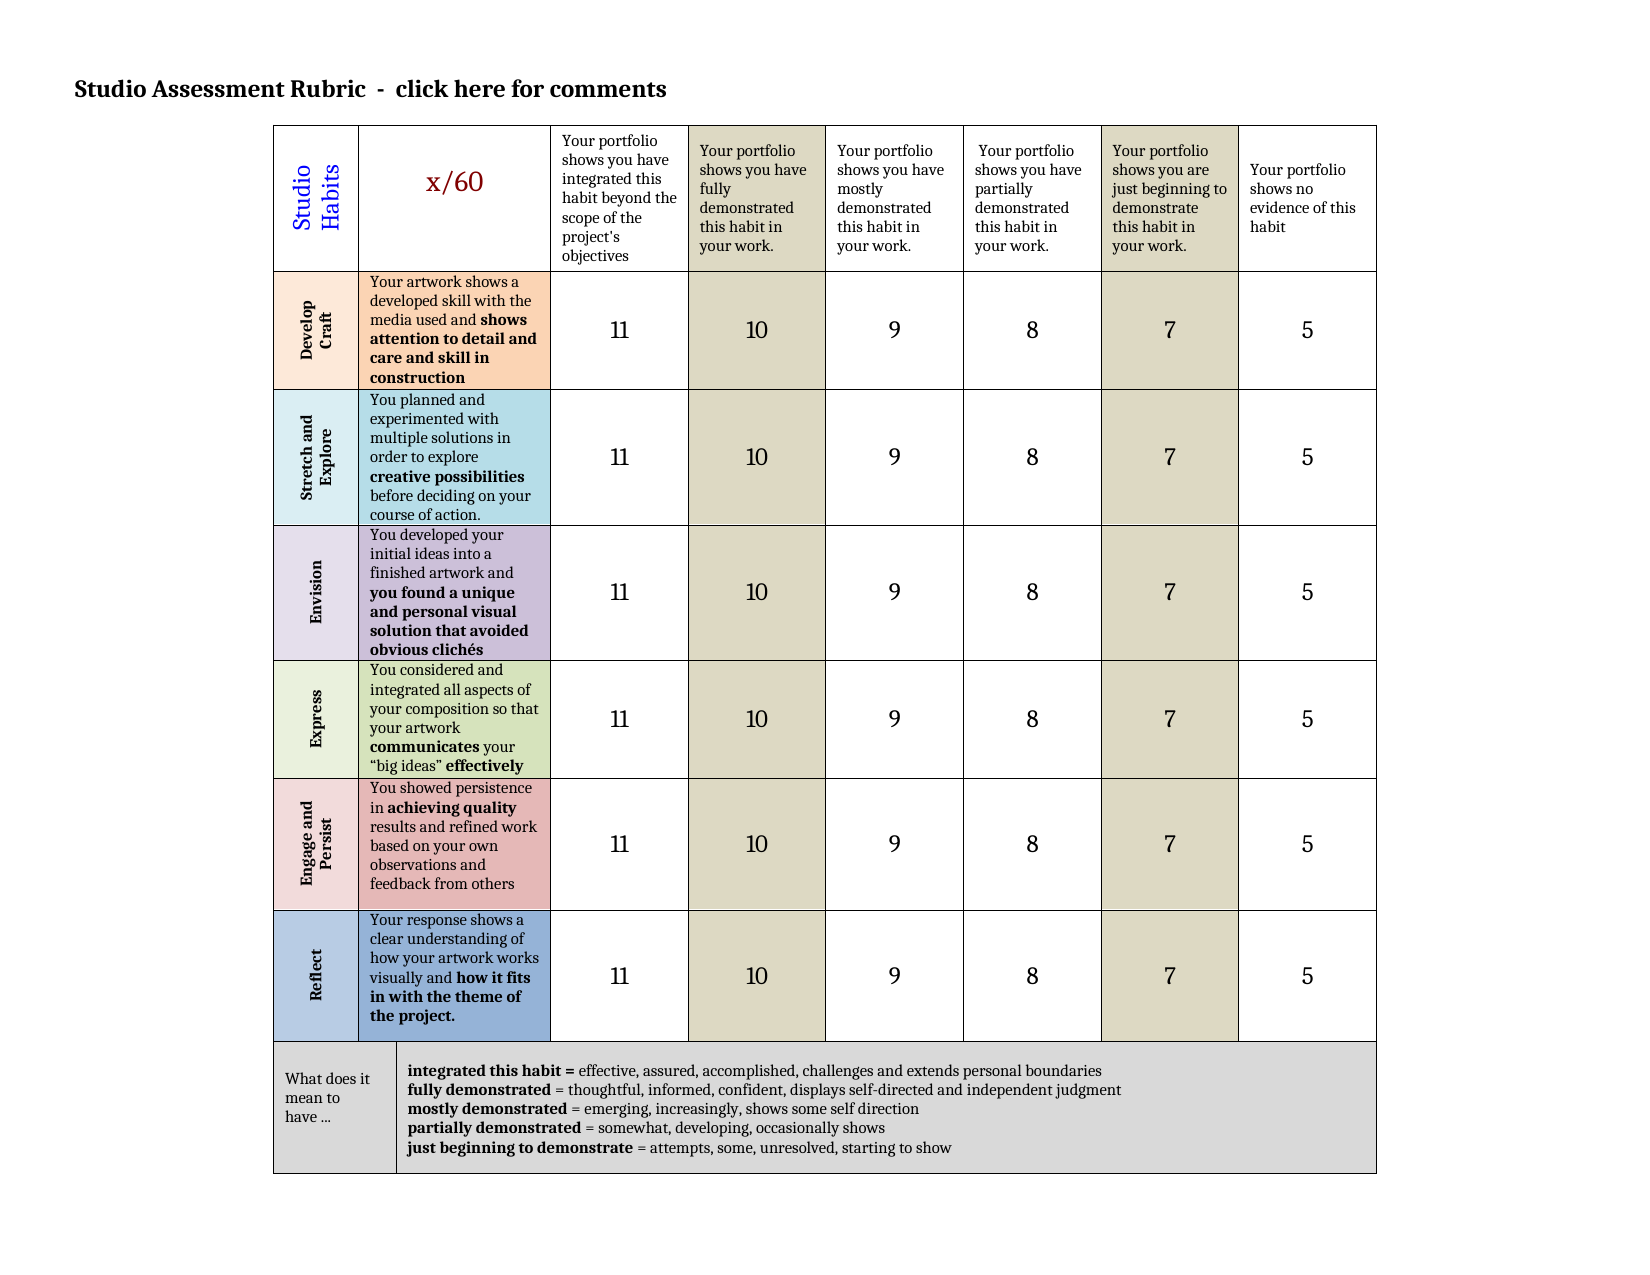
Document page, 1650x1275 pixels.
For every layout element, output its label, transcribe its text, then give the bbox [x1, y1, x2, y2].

table_cell 11 [551, 911, 688, 1041]
table_cell Engage and Persist [274, 779, 358, 909]
table_cell 9 [826, 272, 963, 389]
table_header Your portfolio shows you have fully demonstrated this habit in your work. [689, 126, 825, 271]
table_cell integrated this habit = effective, assured, accomplished, challenges and extends personal boundaries fully demonstrated = thoughtful, informed, confident, displays self-directed and independent judgment mostly demonstrated = emerging, increasingly, shows some self direction partially demonstrated = somewhat, developing, occasionally shows just beginning to demonstrate = attempts, some, unresolved, starting to show [397, 1042, 1376, 1173]
table_header x/60 [359, 126, 550, 271]
table_cell You showed persistence in achieving quality results and refined work based on your own observations and feedback from others [359, 779, 550, 909]
table_cell 11 [551, 390, 688, 524]
table_cell 8 [964, 661, 1101, 778]
table_cell 10 [689, 911, 825, 1041]
table_cell 11 [551, 661, 688, 778]
table_header Your portfolio shows you are just beginning to demonstrate this habit in your work. [1102, 126, 1238, 271]
table_cell 8 [964, 911, 1101, 1041]
table_cell 11 [551, 779, 688, 909]
table_cell 8 [964, 526, 1101, 660]
table_cell 7 [1102, 390, 1238, 524]
table_cell 9 [826, 911, 963, 1041]
table_cell 5 [1239, 390, 1376, 524]
table_cell Your response shows a clear understanding of how your artwork works visually and how it fits in with the theme of the project. [359, 911, 550, 1041]
table_cell 9 [826, 390, 963, 524]
table_cell 8 [964, 779, 1101, 909]
table_header Your portfolio shows you have mostly demonstrated this habit in your work. [826, 126, 963, 271]
table_cell 5 [1239, 779, 1376, 909]
table_cell 8 [964, 272, 1101, 389]
table_cell 8 [964, 390, 1101, 524]
table_header Studio Habits [274, 126, 358, 271]
table_cell 9 [826, 526, 963, 660]
table_cell 5 [1239, 911, 1376, 1041]
table_header Your portfolio shows no evidence of this habit [1239, 126, 1376, 271]
table_cell 7 [1102, 272, 1238, 389]
table_cell 9 [826, 779, 963, 909]
table_cell You considered and integrated all aspects of your composition so that your artwork communicates your “big ideas” effectively [359, 661, 550, 778]
table_cell 9 [826, 661, 963, 778]
table_cell Envision [274, 526, 358, 660]
table_cell 10 [689, 272, 825, 389]
table_cell 10 [689, 526, 825, 660]
text Studio Assessment Rubric - click here for comments [75, 75, 1575, 104]
table_cell Your artwork shows a developed skill with the media used and shows attention to detail and care and skill in construction [359, 272, 550, 389]
table_cell 11 [551, 526, 688, 660]
table_cell Stretch and Explore [274, 390, 358, 524]
table_cell 7 [1102, 526, 1238, 660]
table_cell What does it mean to have ... [274, 1042, 396, 1173]
table_cell 10 [689, 390, 825, 524]
table_cell Express [274, 661, 358, 778]
table_cell 7 [1102, 661, 1238, 778]
table_cell 5 [1239, 661, 1376, 778]
table_cell 7 [1102, 779, 1238, 909]
table_cell Develop Craft [274, 272, 358, 389]
table_cell 7 [1102, 911, 1238, 1041]
table_cell 5 [1239, 272, 1376, 389]
table_header Your portfolio shows you have partially demonstrated this habit in your work. [964, 126, 1101, 271]
table_header Your portfolio shows you have integrated this habit beyond the scope of the project's objectives [551, 126, 688, 271]
table_cell 5 [1239, 526, 1376, 660]
table_cell You planned and experimented with multiple solutions in order to explore creative possibilities before deciding on your course of action. [359, 390, 550, 524]
table_cell 10 [689, 779, 825, 909]
table_cell 10 [689, 661, 825, 778]
table_cell 11 [551, 272, 688, 389]
table_cell You developed your initial ideas into a finished artwork and you found a unique and personal visual solution that avoided obvious clichés [359, 526, 550, 660]
table_cell Reflect [274, 911, 358, 1041]
